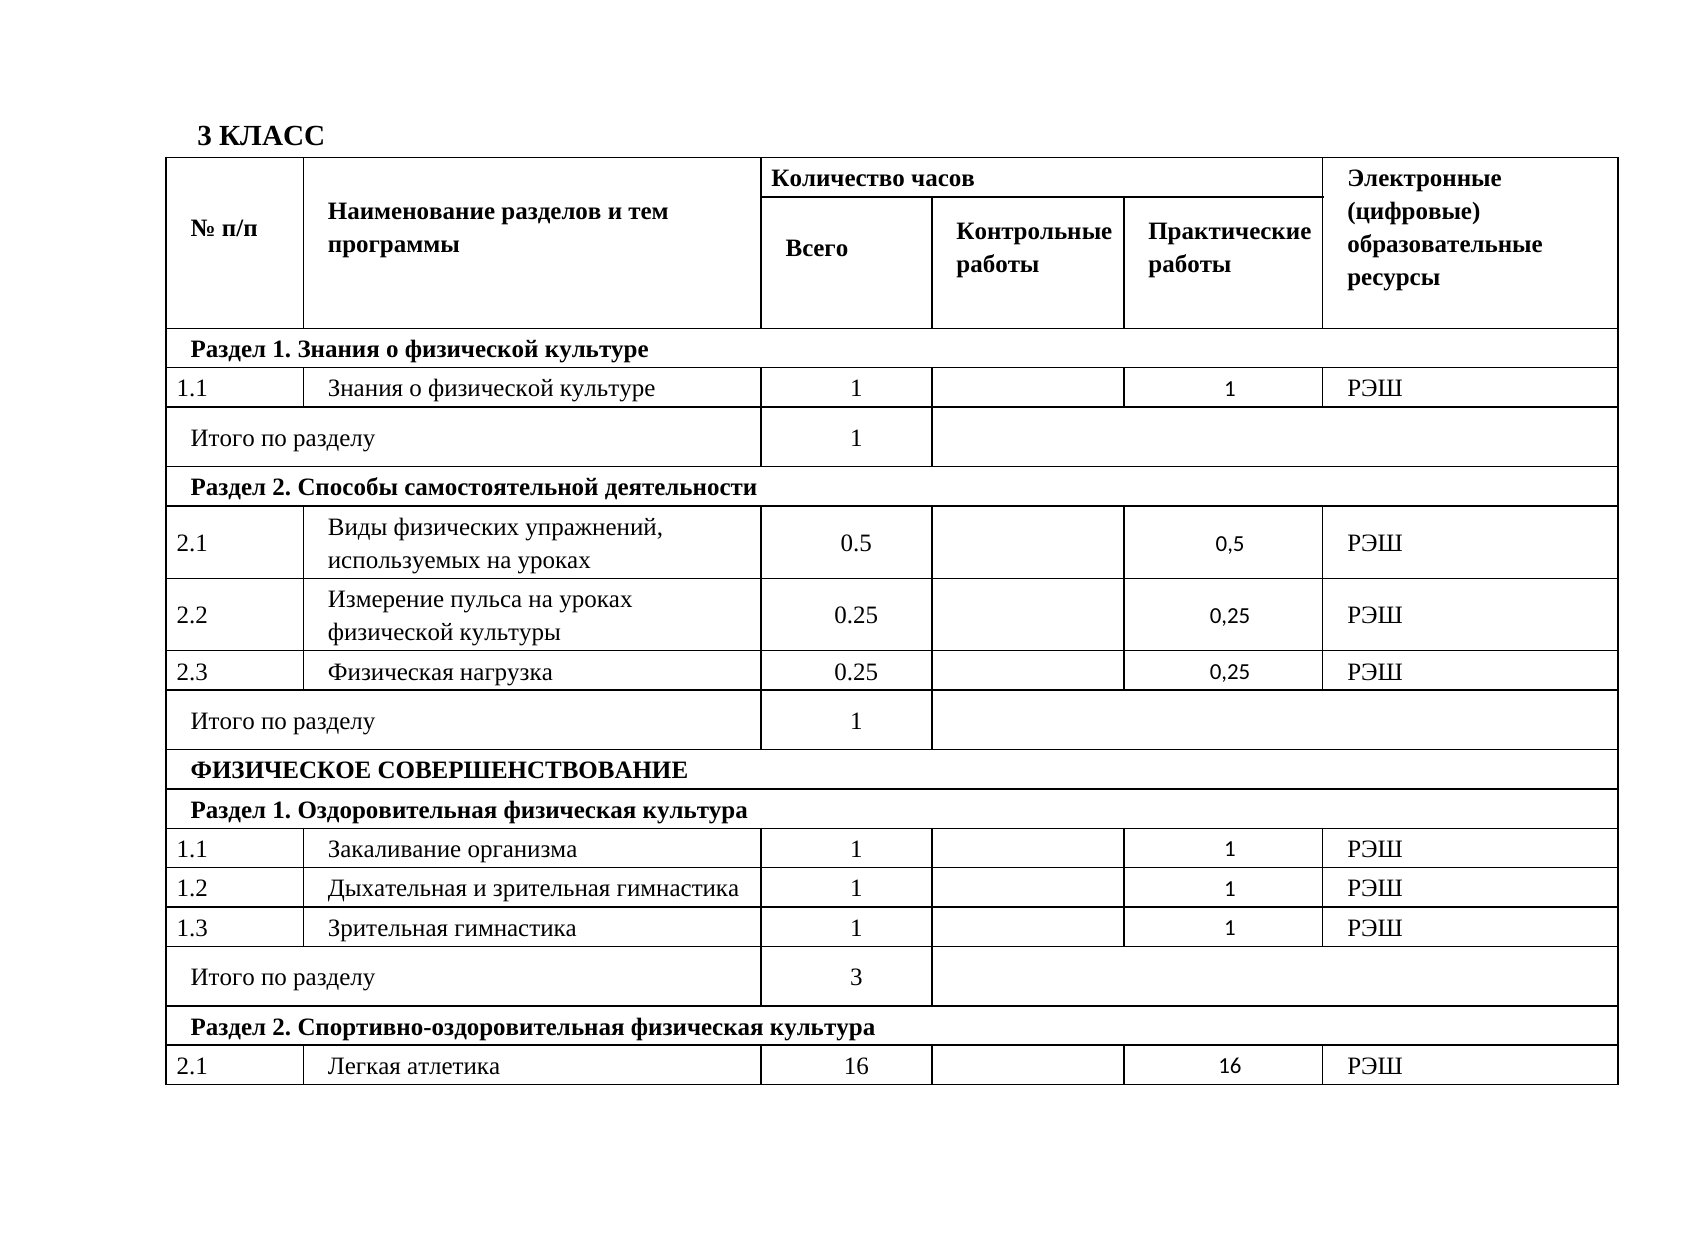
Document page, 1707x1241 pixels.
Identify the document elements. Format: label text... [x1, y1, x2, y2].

table_cell [933, 908, 1123, 946]
table_cell Практические работы [1125, 198, 1322, 327]
table_cell 1.2 [167, 868, 303, 906]
table_cell 0,25 [1125, 579, 1322, 650]
table_cell 16 [762, 1046, 931, 1084]
table_cell ФИЗИЧЕСКОЕ СОВЕРШЕНСТВОВАНИЕ [167, 750, 1617, 788]
table_cell Раздел 2. Спортивно-оздоровительная физическая культура [167, 1007, 1617, 1044]
table_cell Зрительная гимнастика [304, 908, 760, 946]
table_cell [933, 579, 1123, 650]
table_cell РЭШ [1323, 908, 1617, 946]
table_cell Измерение пульса на уроках физической культуры [304, 579, 760, 650]
table_cell 2.3 [167, 651, 303, 689]
table_cell Дыхательная и зрительная гимнастика [304, 868, 760, 906]
table_cell Виды физических упражнений, используемых на уроках [304, 507, 760, 577]
table_cell Всего [762, 198, 931, 327]
table_cell 0.5 [762, 507, 931, 577]
table_cell 1.1 [167, 829, 303, 867]
table_header Наименование разделов и тем программы [304, 158, 760, 327]
table_cell 16 [1125, 1046, 1322, 1084]
table_cell [933, 651, 1123, 689]
table_cell 3 [762, 947, 931, 1005]
table_cell РЭШ [1323, 507, 1617, 577]
table_cell 2.2 [167, 579, 303, 650]
table_cell 1 [762, 691, 931, 749]
table_cell РЭШ [1323, 868, 1617, 906]
table_cell [933, 1046, 1123, 1084]
table_cell [933, 368, 1123, 406]
table_cell [933, 947, 1617, 1005]
table_cell 1 [762, 829, 931, 867]
table_cell РЭШ [1323, 829, 1617, 867]
table_cell [933, 868, 1123, 906]
table_cell 1 [1125, 829, 1322, 867]
table_cell 1 [762, 368, 931, 406]
table_cell Раздел 1. Знания о физической культуре [167, 329, 1617, 367]
table_cell 1 [762, 908, 931, 946]
table_cell Легкая атлетика [304, 1046, 760, 1084]
table_cell РЭШ [1323, 651, 1617, 689]
table_cell РЭШ [1323, 368, 1617, 406]
table_cell [933, 829, 1123, 867]
table_cell 1.1 [167, 368, 303, 406]
table_cell 1 [1125, 908, 1322, 946]
table_cell Физическая нагрузка [304, 651, 760, 689]
table_cell 2.1 [167, 507, 303, 577]
table_cell 1 [1125, 868, 1322, 906]
table_cell 0.25 [762, 579, 931, 650]
table_cell 2.1 [167, 1046, 303, 1084]
table_cell РЭШ [1323, 1046, 1617, 1084]
table_cell Итого по разделу [167, 408, 760, 466]
table_cell Раздел 1. Оздоровительная физическая культура [167, 790, 1617, 827]
table_cell Раздел 2. Способы самостоятельной деятельности [167, 467, 1617, 505]
table_cell 1.3 [167, 908, 303, 946]
table_cell [933, 408, 1617, 466]
table_cell Итого по разделу [167, 947, 760, 1005]
table_cell 1 [1125, 368, 1322, 406]
table_header № п/п [167, 158, 303, 327]
table_cell 1 [762, 408, 931, 466]
table_header Количество часов [762, 158, 1322, 196]
table_cell 0.25 [762, 651, 931, 689]
table_cell 0,5 [1125, 507, 1322, 577]
table_cell 0,25 [1125, 651, 1322, 689]
table_cell [933, 507, 1123, 577]
table_cell Контрольные работы [933, 198, 1123, 327]
table_cell РЭШ [1323, 579, 1617, 650]
table_cell Итого по разделу [167, 691, 760, 749]
table_cell Закаливание организма [304, 829, 760, 867]
table_cell [933, 691, 1617, 749]
table_cell Знания о физической культуре [304, 368, 760, 406]
text 3 КЛАСС [190, 118, 1618, 152]
table_cell 1 [762, 868, 931, 906]
table_header Электронные (цифровые) образовательные ресурсы [1323, 158, 1617, 327]
